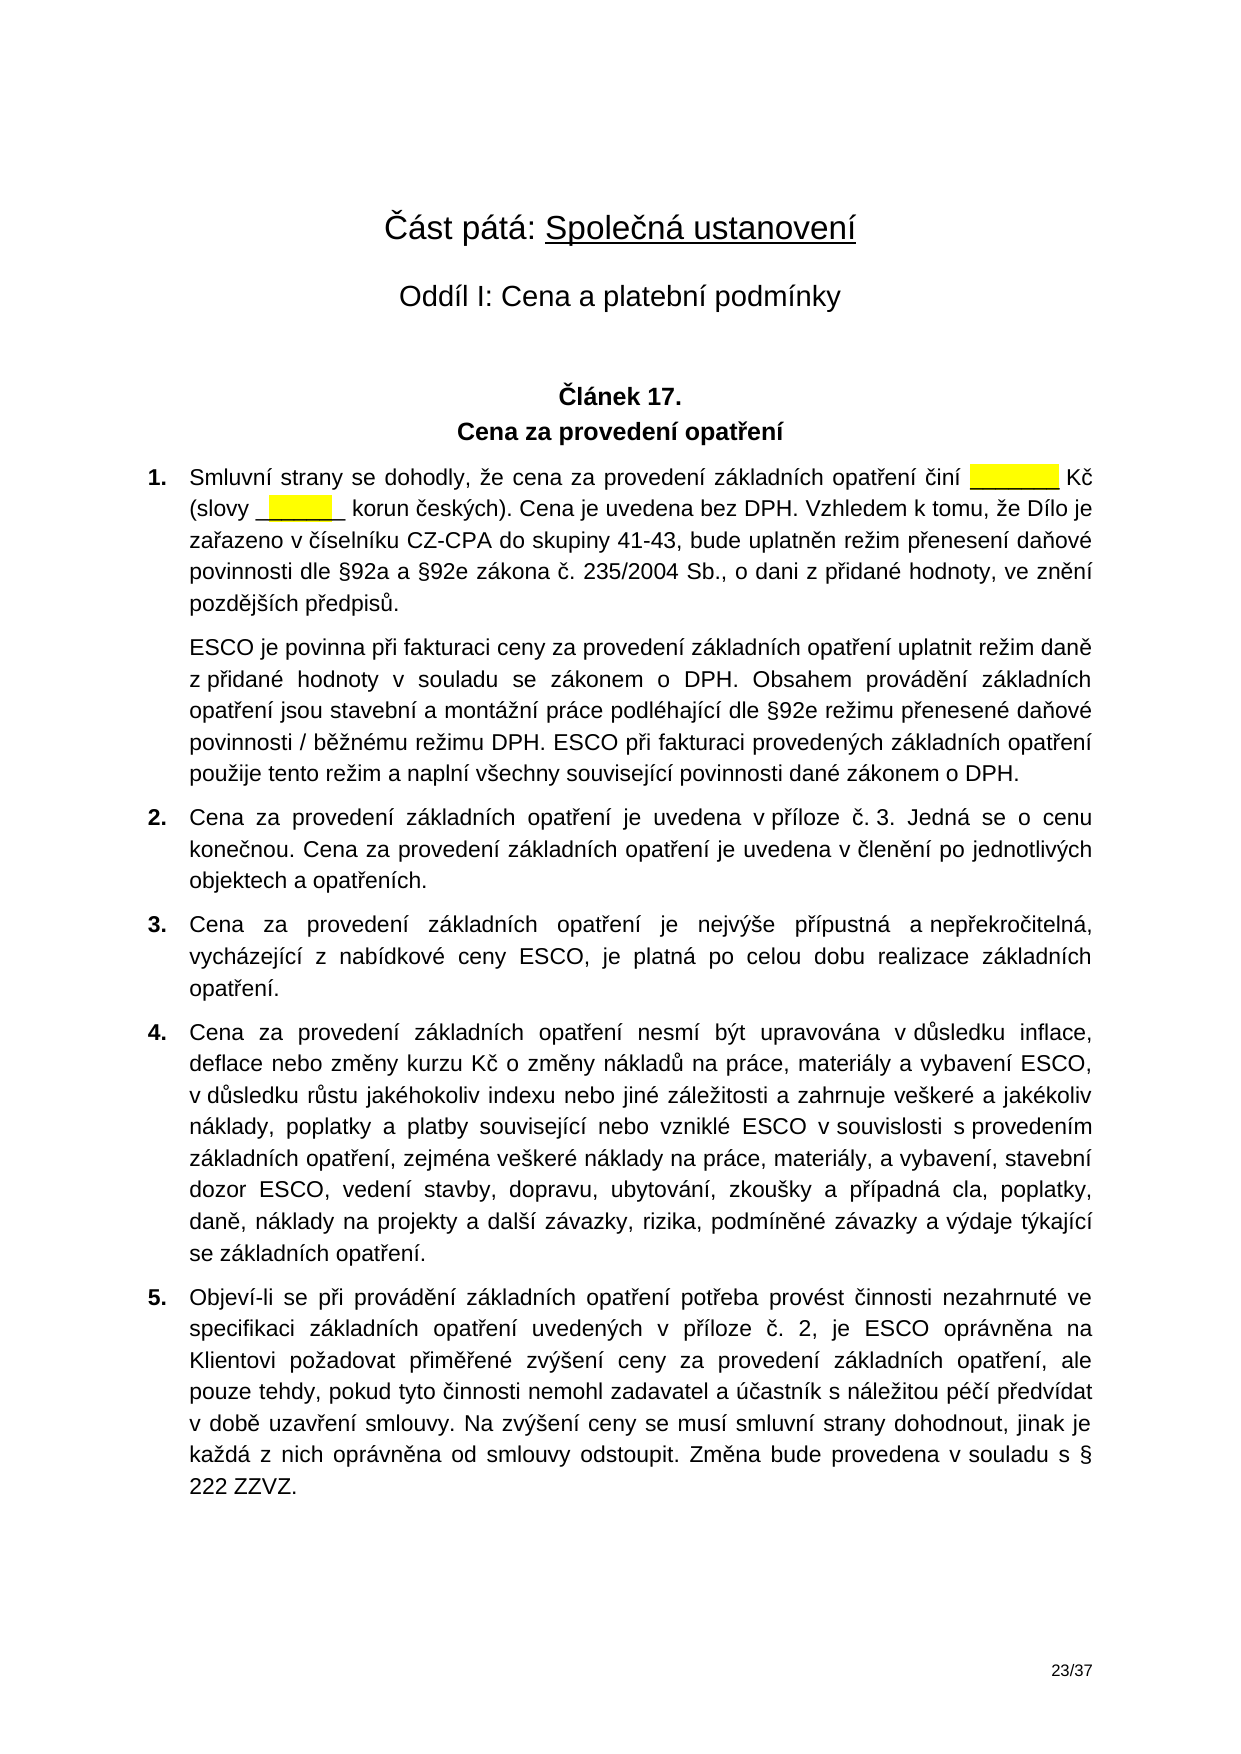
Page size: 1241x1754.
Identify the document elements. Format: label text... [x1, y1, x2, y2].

subtitle Cena za provedení základních opatření je nejvýše přípustná a nepřekročitelná, vycházející z nabídkové ceny ESCO, je platná po celou dobu realizace základních opatření. [148, 911, 1092, 1001]
subtitle Objeví-li se při provádění základních opatření potřeba provést činnosti nezahrnuté ve specifikaci základních opatření uvedených v příloze č. 2, je ESCO oprávněna na Klientovi požadovat přiměřené zvýšení ceny za provedení základních opatření, ale pouze tehdy, pokud tyto činnosti nemohl zadavatel a účastník s náležitou péčí předvídat v době uzavření smlouvy. Na zvýšení ceny se musí smluvní strany dohodnout, jinak je každá z nich oprávněna od smlouvy odstoupit. Změna bude provedena v souladu s § 222 ZZVZ. [148, 1284, 1092, 1499]
subtitle Cena za provedení základních opatření nesmí být upravována v důsledku inflace, deflace nebo změny kurzu Kč o změny nákladů na práce, materiály a vybavení ESCO, v důsledku růstu jakéhokoliv indexu nebo jiné záležitosti a zahrnuje veškeré a jakékoliv náklady, poplatky a platby související nebo vzniklé ESCO v souvislosti s provedením základních opatření, zejména veškeré náklady na práce, materiály, a vybavení, stavební dozor ESCO, vedení stavby, dopravu, ubytování, zkoušky a případná cla, poplatky, daně, náklady na projekty a další závazky, rizika, podmíněné závazky a výdaje týkající se základních opatření. [148, 1019, 1092, 1266]
subtitle Smluvní strany se dohodly, že cena za provedení základních opatření činí _______ Kč (slovy _______ korun českých). Cena je uvedena bez DPH. Vzhledem k tomu, že Dílo je zařazeno v číselníku CZ-CPA do skupiny 41-43, bude uplatněn režim přenesení daňové povinnosti dle §92a a §92e zákona č. 235/2004 Sb., o dani z přidané hodnoty, ve znění pozdějších předpisů. [148, 464, 1092, 616]
title Oddíl I: Cena a platební podmínky [148, 279, 1092, 313]
subtitle Cena za provedení opatření [148, 382, 1092, 445]
title Část pátá: Společná ustanovení [148, 208, 1092, 247]
subtitle Cena za provedení základních opatření je uvedena v příloze č. 3. Jedná se o cenu konečnou. Cena za provedení základních opatření je uvedena v členění po jednotlivých objektech a opatřeních. [148, 804, 1092, 894]
subtitle ESCO je povinna při fakturaci ceny za provedení základních opatření uplatnit režim daně z přidané hodnoty v souladu se zákonem o DPH. Obsahem provádění základních opatření jsou stavební a montážní práce podléhající dle §92e režimu přenesené daňové povinnosti / běžnému režimu DPH. ESCO při fakturaci provedených základních opatření použije tento režim a naplní všechny související povinnosti dané zákonem o DPH. [189, 634, 1092, 787]
